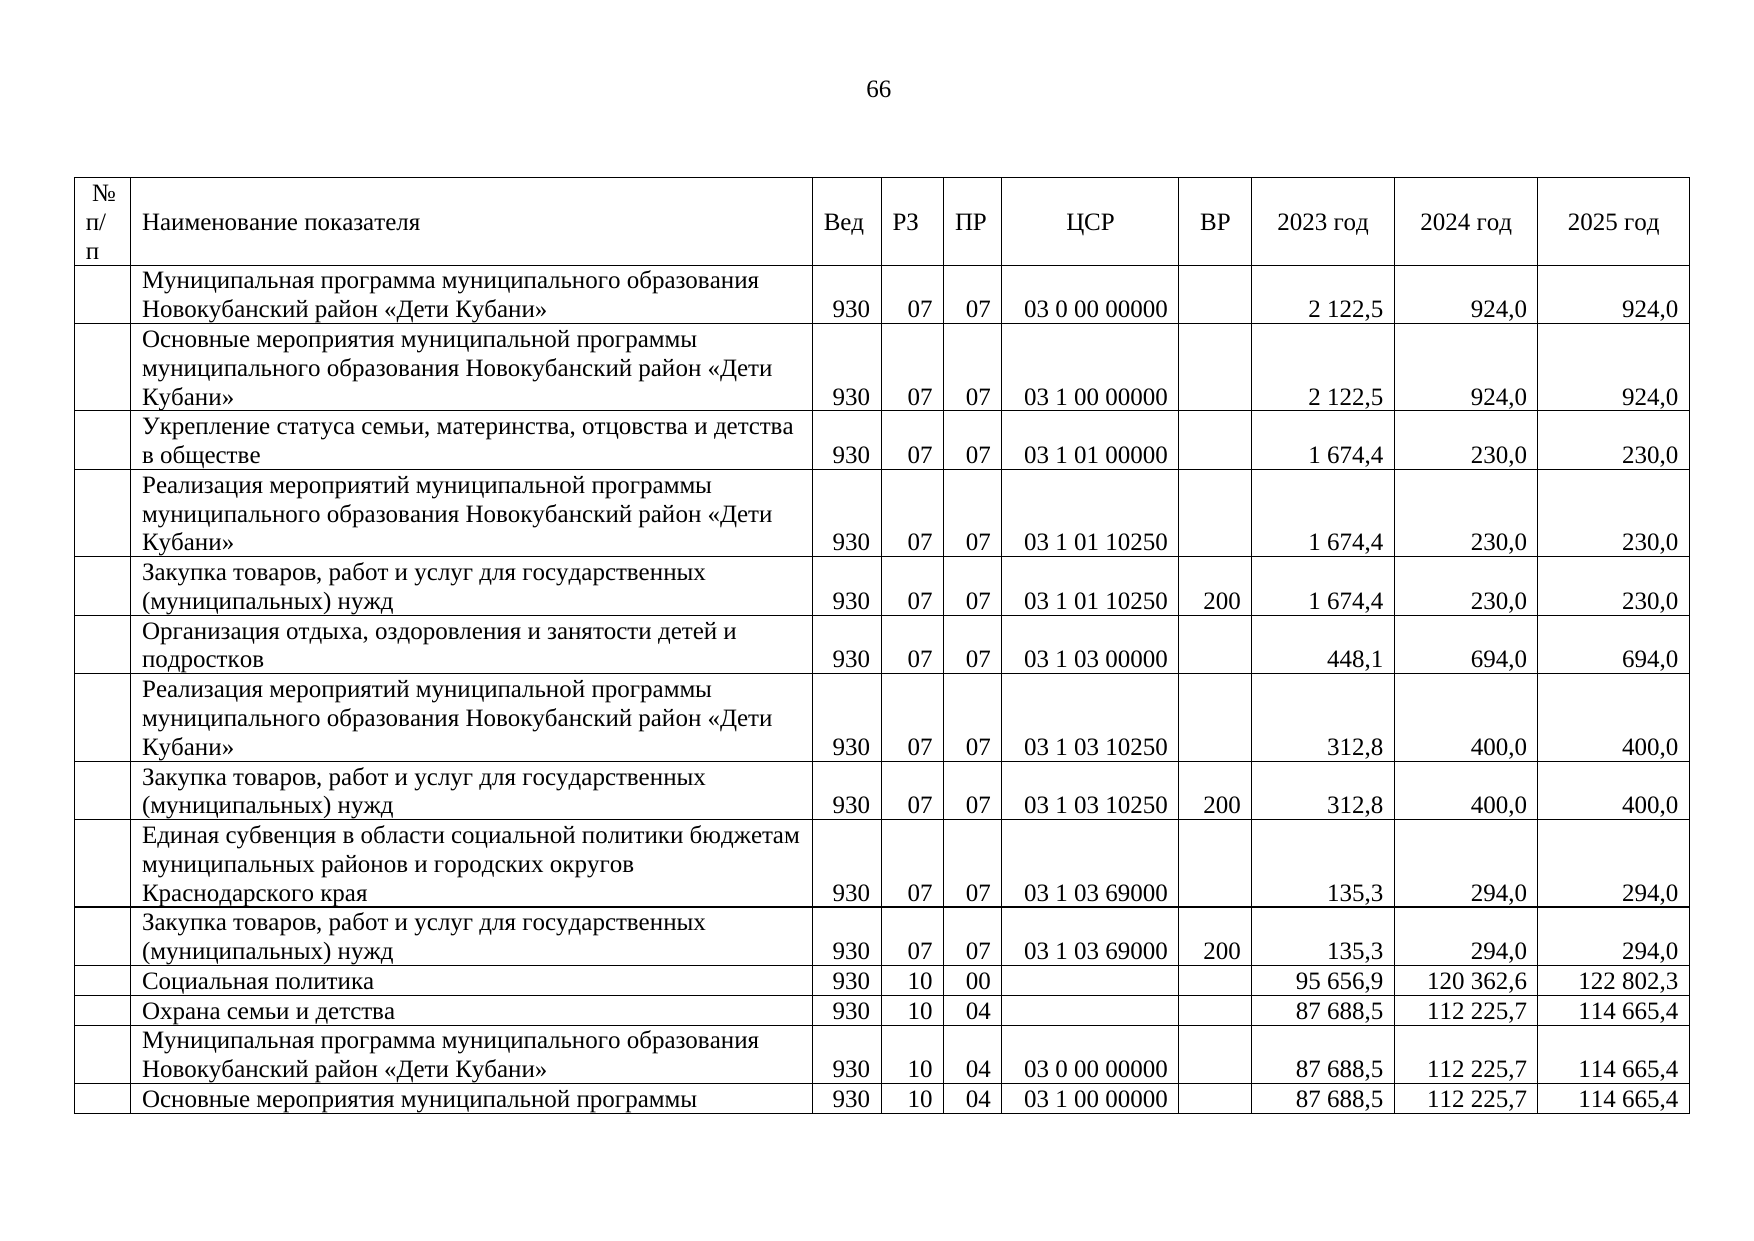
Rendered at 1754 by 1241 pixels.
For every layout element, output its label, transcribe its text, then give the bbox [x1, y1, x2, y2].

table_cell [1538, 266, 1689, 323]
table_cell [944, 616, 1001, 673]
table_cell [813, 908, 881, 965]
table_header ПР [944, 178, 1001, 264]
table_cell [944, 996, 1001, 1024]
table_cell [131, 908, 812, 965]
table_header 2024 год [1395, 178, 1537, 264]
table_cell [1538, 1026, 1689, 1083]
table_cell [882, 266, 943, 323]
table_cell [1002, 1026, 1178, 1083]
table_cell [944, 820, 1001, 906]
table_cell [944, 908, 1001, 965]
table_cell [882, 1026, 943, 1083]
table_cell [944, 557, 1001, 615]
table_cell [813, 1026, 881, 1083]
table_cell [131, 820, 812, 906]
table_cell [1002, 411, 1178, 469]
table_header Наименование показателя [131, 178, 812, 264]
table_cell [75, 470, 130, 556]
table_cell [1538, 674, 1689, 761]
table_header 2023 год [1252, 178, 1394, 264]
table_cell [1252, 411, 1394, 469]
table_header РЗ [882, 178, 943, 264]
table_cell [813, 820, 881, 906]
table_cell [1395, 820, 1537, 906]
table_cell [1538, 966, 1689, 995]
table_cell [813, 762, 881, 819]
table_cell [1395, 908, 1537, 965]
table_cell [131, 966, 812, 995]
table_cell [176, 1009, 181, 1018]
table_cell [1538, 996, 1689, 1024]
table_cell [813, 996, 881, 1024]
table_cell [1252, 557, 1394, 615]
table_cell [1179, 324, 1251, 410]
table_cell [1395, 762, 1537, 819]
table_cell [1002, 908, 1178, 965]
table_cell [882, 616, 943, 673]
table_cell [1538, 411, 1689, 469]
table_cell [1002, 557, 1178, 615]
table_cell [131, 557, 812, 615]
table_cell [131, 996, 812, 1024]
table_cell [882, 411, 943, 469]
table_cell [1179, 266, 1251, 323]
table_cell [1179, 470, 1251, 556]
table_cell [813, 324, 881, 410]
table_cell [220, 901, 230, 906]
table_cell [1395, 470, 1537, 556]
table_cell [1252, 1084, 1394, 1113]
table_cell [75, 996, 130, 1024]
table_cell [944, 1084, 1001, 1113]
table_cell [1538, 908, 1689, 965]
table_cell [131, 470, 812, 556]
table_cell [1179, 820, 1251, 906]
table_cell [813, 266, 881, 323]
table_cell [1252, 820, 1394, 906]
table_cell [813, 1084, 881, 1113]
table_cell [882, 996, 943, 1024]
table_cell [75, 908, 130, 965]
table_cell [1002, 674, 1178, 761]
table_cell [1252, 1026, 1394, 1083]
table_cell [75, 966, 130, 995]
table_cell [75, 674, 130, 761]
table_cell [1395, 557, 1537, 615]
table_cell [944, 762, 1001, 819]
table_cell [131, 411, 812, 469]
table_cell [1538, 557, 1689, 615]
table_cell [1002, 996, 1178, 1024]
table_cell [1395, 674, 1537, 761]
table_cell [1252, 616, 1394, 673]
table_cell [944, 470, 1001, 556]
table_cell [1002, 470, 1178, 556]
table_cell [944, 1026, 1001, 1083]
table_header ВР [1179, 178, 1251, 264]
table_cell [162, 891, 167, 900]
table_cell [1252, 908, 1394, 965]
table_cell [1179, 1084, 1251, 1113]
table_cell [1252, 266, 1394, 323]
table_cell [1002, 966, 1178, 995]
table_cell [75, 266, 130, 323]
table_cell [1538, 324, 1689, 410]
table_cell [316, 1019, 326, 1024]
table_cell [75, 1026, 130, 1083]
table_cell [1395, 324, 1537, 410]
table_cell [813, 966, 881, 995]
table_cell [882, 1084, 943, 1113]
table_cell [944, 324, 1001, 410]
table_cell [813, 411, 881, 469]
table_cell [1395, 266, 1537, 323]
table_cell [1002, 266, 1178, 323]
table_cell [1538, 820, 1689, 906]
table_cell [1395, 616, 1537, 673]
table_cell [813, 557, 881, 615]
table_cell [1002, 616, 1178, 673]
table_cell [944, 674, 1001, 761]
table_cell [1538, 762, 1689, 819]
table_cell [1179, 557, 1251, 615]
table_header № п/п [75, 178, 130, 264]
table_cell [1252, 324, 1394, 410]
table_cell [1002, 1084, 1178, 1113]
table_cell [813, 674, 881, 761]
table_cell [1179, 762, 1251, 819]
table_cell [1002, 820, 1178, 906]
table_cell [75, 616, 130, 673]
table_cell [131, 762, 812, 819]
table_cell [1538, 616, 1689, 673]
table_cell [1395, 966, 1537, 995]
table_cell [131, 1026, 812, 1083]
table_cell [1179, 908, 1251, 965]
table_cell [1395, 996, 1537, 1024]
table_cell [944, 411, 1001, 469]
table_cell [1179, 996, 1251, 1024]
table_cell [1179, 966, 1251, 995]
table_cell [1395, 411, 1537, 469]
table_header ЦСР [1002, 178, 1178, 264]
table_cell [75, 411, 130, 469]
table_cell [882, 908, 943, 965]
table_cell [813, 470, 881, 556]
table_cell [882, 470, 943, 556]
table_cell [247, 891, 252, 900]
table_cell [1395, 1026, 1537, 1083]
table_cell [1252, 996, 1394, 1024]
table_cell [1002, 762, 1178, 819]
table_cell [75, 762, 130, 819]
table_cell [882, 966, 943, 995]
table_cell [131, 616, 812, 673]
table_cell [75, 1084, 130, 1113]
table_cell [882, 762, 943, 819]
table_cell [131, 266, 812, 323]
table_header Вед [813, 178, 881, 264]
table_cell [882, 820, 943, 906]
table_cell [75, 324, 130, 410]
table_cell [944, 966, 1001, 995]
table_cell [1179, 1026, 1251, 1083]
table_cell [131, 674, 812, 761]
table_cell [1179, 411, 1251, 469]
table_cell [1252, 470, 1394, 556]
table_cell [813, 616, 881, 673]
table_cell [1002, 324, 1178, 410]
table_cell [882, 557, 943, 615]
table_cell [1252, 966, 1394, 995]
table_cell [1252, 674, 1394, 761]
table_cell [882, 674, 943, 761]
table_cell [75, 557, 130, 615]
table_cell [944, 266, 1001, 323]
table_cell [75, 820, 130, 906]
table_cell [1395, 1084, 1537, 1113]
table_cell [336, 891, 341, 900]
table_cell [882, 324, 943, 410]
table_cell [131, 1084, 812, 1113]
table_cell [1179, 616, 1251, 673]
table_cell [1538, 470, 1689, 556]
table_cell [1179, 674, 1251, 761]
table_header 2025 год [1538, 178, 1689, 264]
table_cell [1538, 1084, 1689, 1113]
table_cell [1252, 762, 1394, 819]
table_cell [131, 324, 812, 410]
